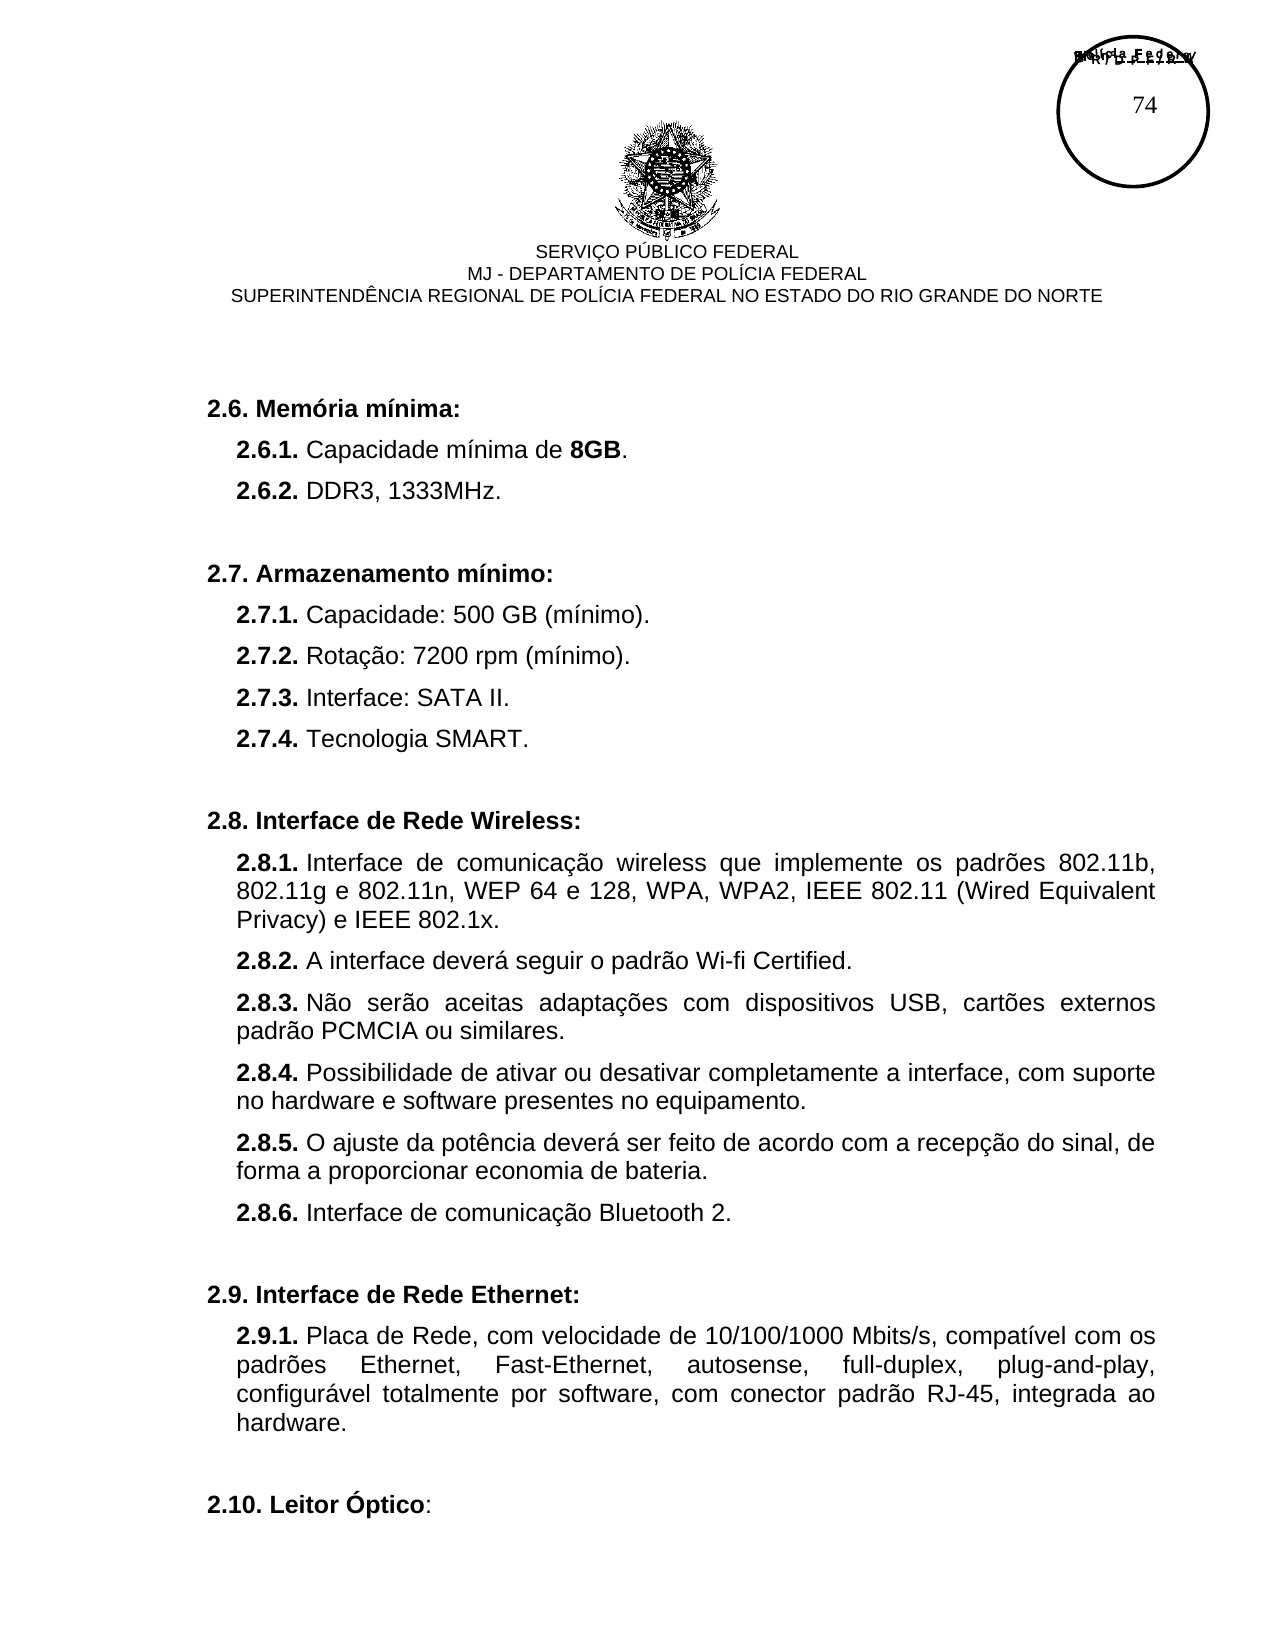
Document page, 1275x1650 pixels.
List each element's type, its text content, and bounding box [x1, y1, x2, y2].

list Tecnologia SMART. [236, 724, 1157, 753]
list Interface de Rede Ethernet: [207, 1280, 1157, 1309]
list Memória mínima: [207, 394, 1157, 423]
list Interface: SATA II. [236, 683, 1157, 711]
picture [612, 118, 722, 242]
list Leitor Óptico: [207, 1490, 1157, 1519]
list Interface de Rede Wireless: [207, 806, 1157, 835]
list A interface deverá seguir o padrão Wi-fi Certified. [236, 946, 1157, 975]
list Interface de comunicação wireless que implemente os padrões 802.11b, 802.11g e 802.11n, WEP 64 e 128, WPA, WPA2, IEEE 802.11 (Wired Equivalent Privacy) e IEEE 802.1x. [236, 848, 1157, 934]
list Interface de comunicação Bluetooth 2. [236, 1198, 1157, 1226]
list Capacidade: 500 GB (mínimo). [236, 600, 1157, 629]
list Armazenamento mínimo: [207, 559, 1157, 588]
list Possibilidade de ativar ou desativar completamente a interface, com suporte no hardware e software presentes no equipamento. [236, 1058, 1157, 1115]
list O ajuste da potência deverá ser feito de acordo com a recepção do sinal, de forma a proporcionar economia de bateria. [236, 1128, 1157, 1185]
list Placa de Rede, com velocidade de 10/100/1000 Mbits/s, compatível com os padrões Ethernet, Fast-Ethernet, autosense, full-duplex, plug-and-play, configurável totalmente por software, com conector padrão RJ-45, integrada ao hardware. [236, 1321, 1157, 1436]
list Rotação: 7200 rpm (mínimo). [236, 641, 1157, 670]
list Não serão aceitas adaptações com dispositivos USB, cartões externos padrão PCMCIA ou similares. [236, 988, 1157, 1045]
list DDR3, 1333MHz. [236, 476, 1157, 505]
list Capacidade mínima de 8GB. [236, 435, 1157, 464]
